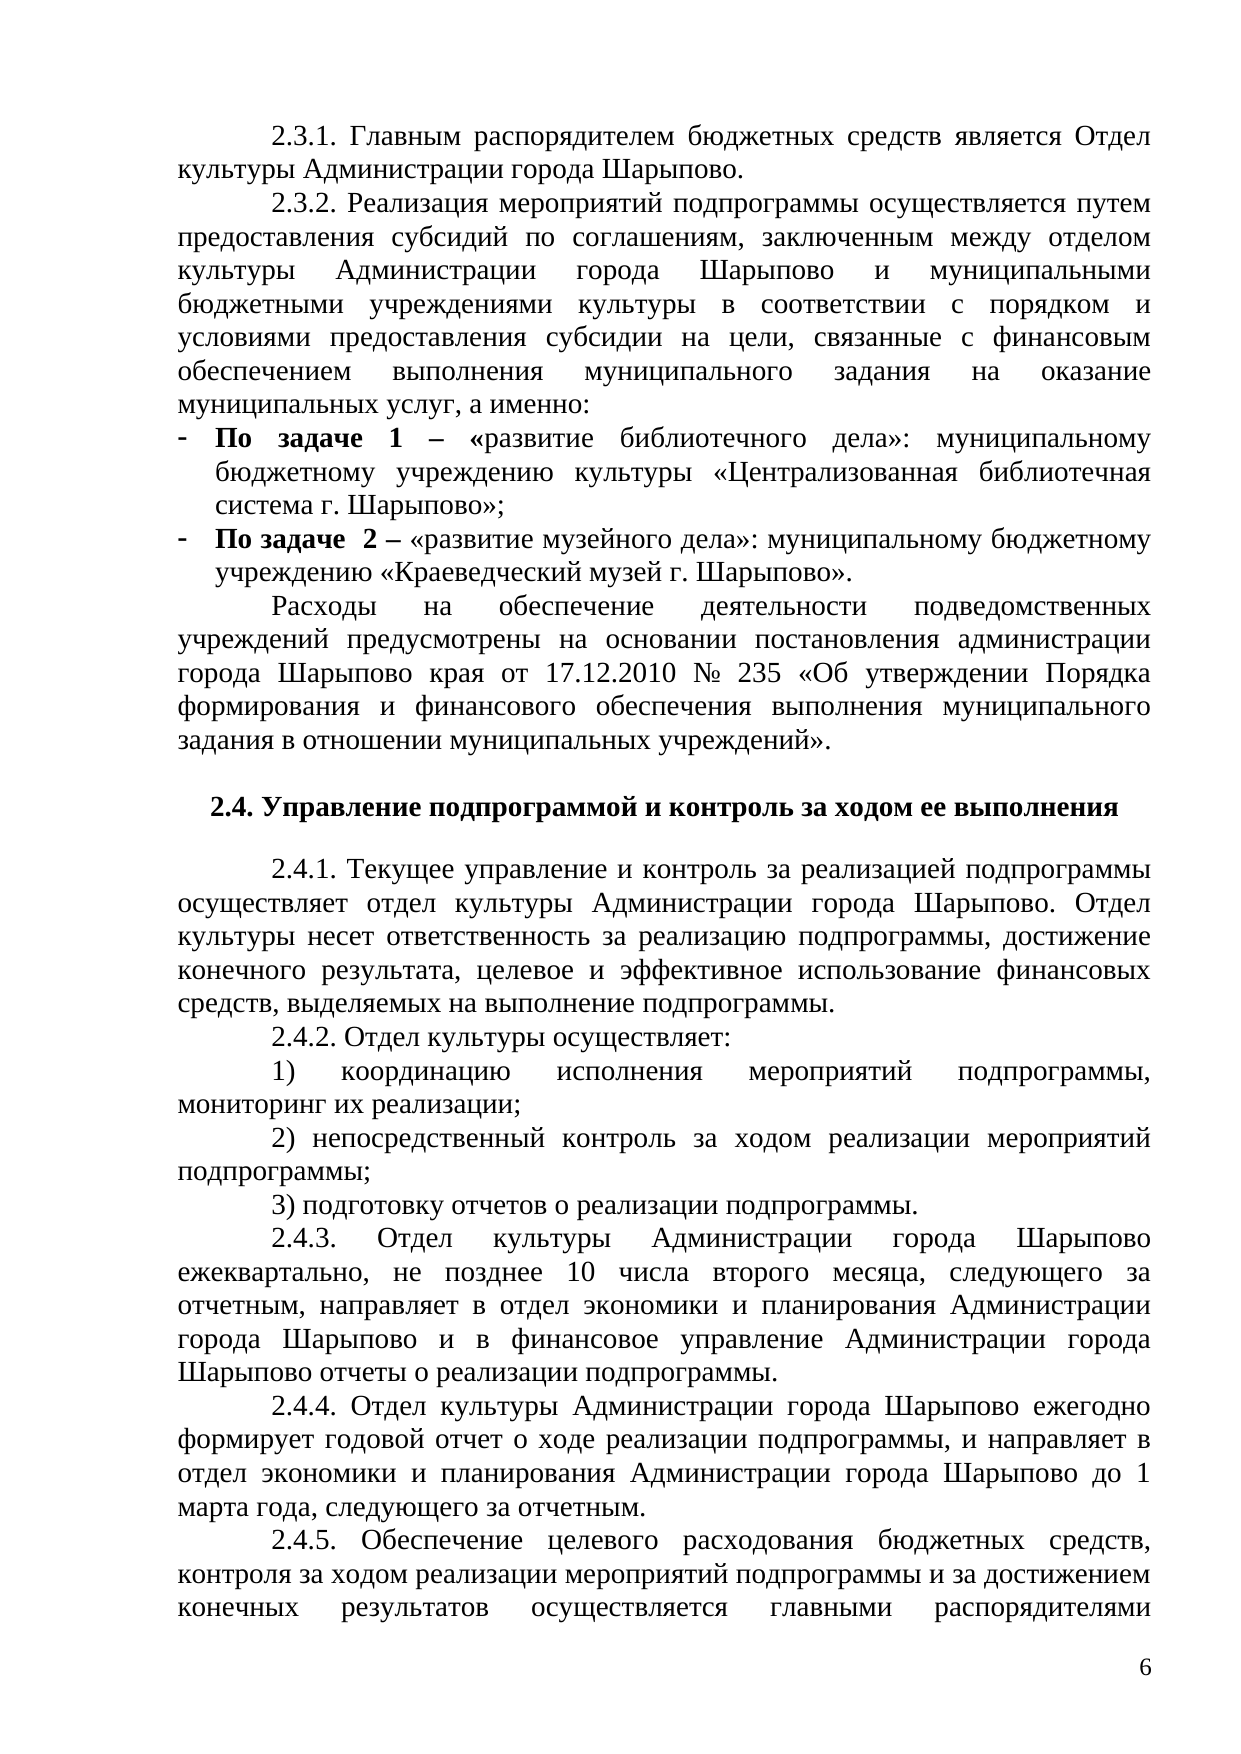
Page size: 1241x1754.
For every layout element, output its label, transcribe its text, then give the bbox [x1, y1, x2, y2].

list По задаче 2 – «развитие музейного дела»: муниципальному бюджетному учреждению «Краеведческий музей г. Шарыпово». [177, 521, 1152, 588]
text 1) координацию исполнения мероприятий подпрограммы, мониторинг их реализации; [177, 1053, 1152, 1120]
text Расходы на обеспечение деятельности подведомственных учреждений предусмотрены на основании постановления администрации города Шарыпово края от 17.12.2010 № 235 «Об утверждении Порядка формирования и финансового обеспечения выполнения муниципального задания в отношении муниципальных учреждений». [177, 588, 1152, 756]
text 2.4.2. Отдел культуры осуществляет: [177, 1019, 1152, 1053]
text 2) непосредственный контроль за ходом реализации мероприятий подпрограммы; [177, 1120, 1152, 1187]
text 2.4. Управление подпрограммой и контроль за ходом ее выполнения [177, 789, 1152, 823]
text 2.4.1. Текущее управление и контроль за реализацией подпрограммы осуществляет отдел культуры Администрации города Шарыпово. Отдел культуры несет ответственность за реализацию подпрограммы, достижение конечного результата, целевое и эффективное использование финансовых средств, выделяемых на выполнение подпрограммы. [177, 851, 1152, 1019]
list По задаче 1 – «развитие библиотечного дела»: муниципальному бюджетному учреждению культуры «Централизованная библиотечная система г. Шарыпово»; [177, 420, 1152, 521]
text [177, 1522, 1152, 1623]
text 2.3.1. Главным распорядителем бюджетных средств является Отдел культуры Администрации города Шарыпово. [177, 118, 1152, 185]
text 2.4.4. Отдел культуры Администрации города Шарыпово ежегодно формирует годовой отчет о ходе реализации подпрограммы, и направляет в отдел экономики и планирования Администрации города Шарыпово до 1 марта года, следующего за отчетным. [177, 1388, 1152, 1522]
text 2.4.3. Отдел культуры Администрации города Шарыпово ежеквартально, не позднее 10 числа второго месяца, следующего за отчетным, направляет в отдел экономики и планирования Администрации города Шарыпово и в финансовое управление Администрации города Шарыпово отчеты о реализации подпрограммы. [177, 1220, 1152, 1388]
text 2.3.2. Реализация мероприятий подпрограммы осуществляется путем предоставления субсидий по соглашениям, заключенным между отделом культуры Администрации города Шарыпово и муниципальными бюджетными учреждениями культуры в соответствии с порядком и условиями предоставления субсидии на цели, связанные с финансовым обеспечением выполнения муниципального задания на оказание муниципальных услуг, а именно: [177, 185, 1152, 420]
text 3) подготовку отчетов о реализации подпрограммы. [177, 1187, 1152, 1220]
